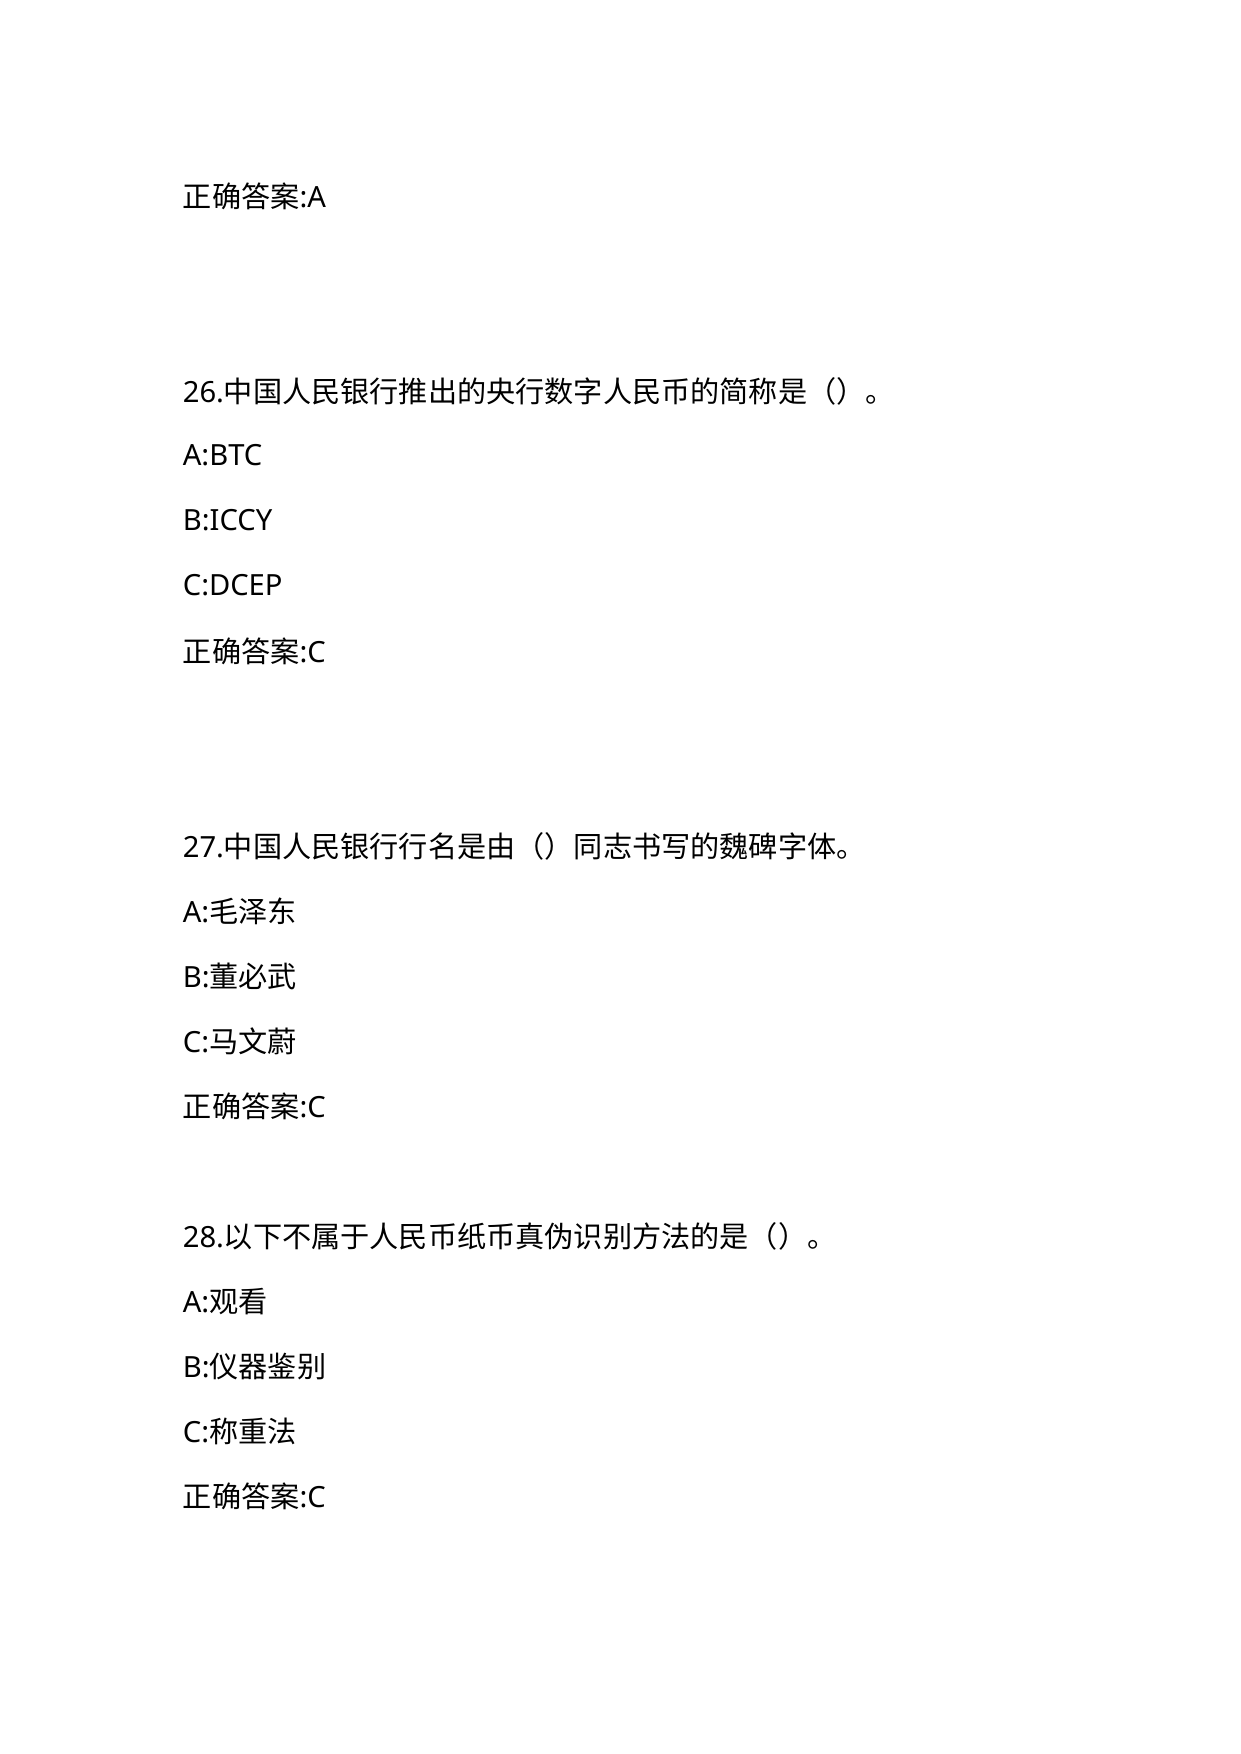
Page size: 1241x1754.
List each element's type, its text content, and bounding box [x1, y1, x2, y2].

text A:BTC [183, 422, 1058, 487]
text 28.以下不属于人民币纸币真伪识别方法的是（）。 [183, 1202, 1058, 1267]
text A:观看 [183, 1267, 1058, 1332]
text B:仪器鉴别 [183, 1332, 1058, 1397]
text C:DCEP [183, 552, 1058, 617]
text 正确答案:C [183, 617, 1058, 682]
text 27.中国人民银行行名是由（）同志书写的魏碑字体。 [183, 812, 1058, 877]
text B:ICCY [183, 487, 1058, 552]
text A:毛泽东 [183, 877, 1058, 942]
text 正确答案:C [183, 1462, 1058, 1527]
text 26.中国人民银行推出的央行数字人民币的简称是（）。 [183, 357, 1058, 422]
text C:称重法 [183, 1397, 1058, 1462]
text 正确答案:A [183, 162, 1058, 227]
text B:董必武 [183, 942, 1058, 1007]
text C:马文蔚 [183, 1007, 1058, 1072]
text 正确答案:C [183, 1072, 1058, 1137]
